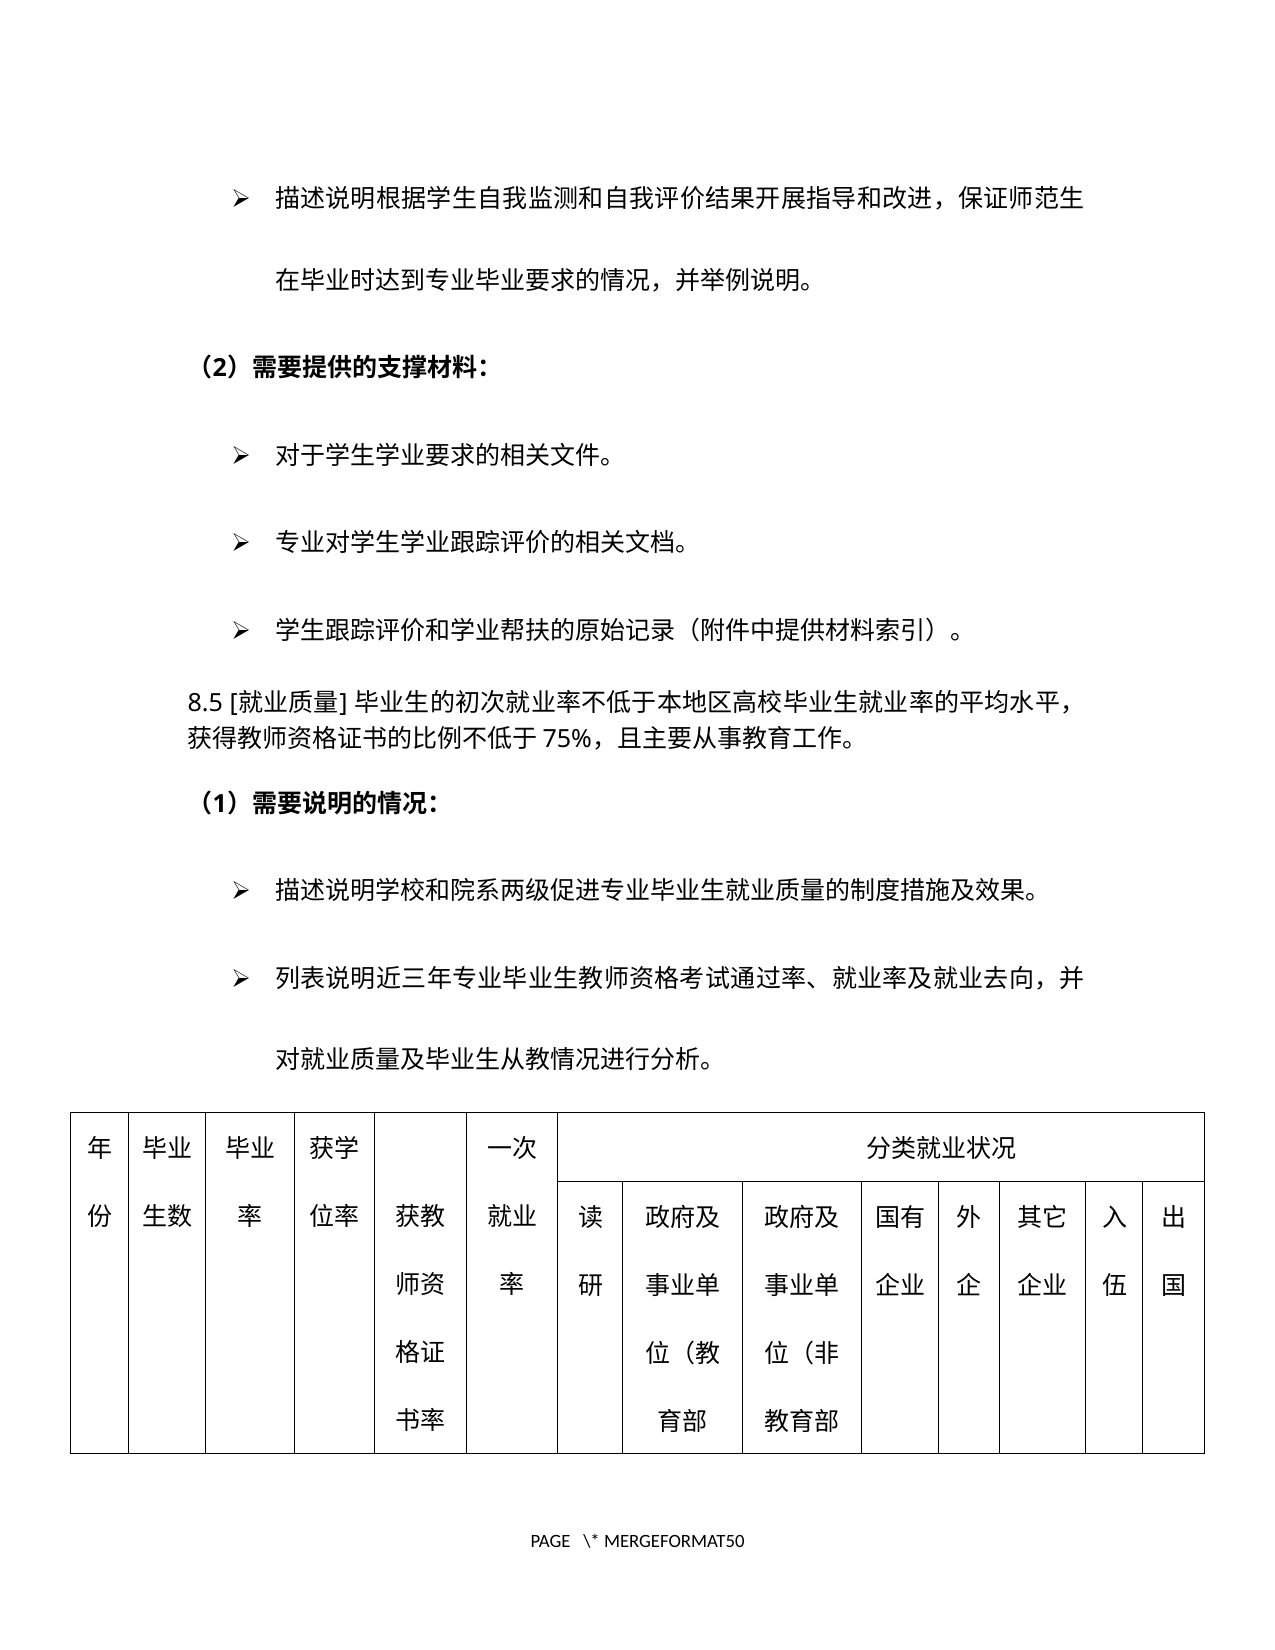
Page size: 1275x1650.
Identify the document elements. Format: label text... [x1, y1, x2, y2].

table_header [558, 1113, 677, 1181]
table_cell 外企 [939, 1182, 999, 1453]
table_cell 政府及事业单位（非教育部门） [743, 1182, 861, 1453]
table_header 年份 [71, 1113, 128, 1453]
list 专业对学生学业跟踪评价的相关文档。 [231, 507, 1087, 575]
text （2）需要提供的支撑材料： [187, 332, 1087, 400]
text 8.5 [就业质量] 毕业生的初次就业率不低于本地区高校毕业生就业率的平均水平，获得教师资格证书的比例不低于75%，且主要从事教育工作。 [187, 682, 1087, 755]
table_header 毕业率 [206, 1113, 294, 1453]
list 列表说明近三年专业毕业生教师资格考试通过率、就业率及就业去向，并对就业质量及毕业生从教情况进行分析。 [231, 942, 1087, 1092]
list 描述说明学校和院系两级促进专业毕业生就业质量的制度措施及效果。 [231, 855, 1087, 923]
table_cell 政府及事业单位（教育部门） [623, 1182, 742, 1453]
table_cell 出国 [1143, 1182, 1204, 1453]
table_cell 读研 [558, 1182, 622, 1453]
table_header 获教师资格证书率 [375, 1113, 466, 1453]
text （1）需要说明的情况： [187, 767, 1087, 835]
table_cell 入伍 [1086, 1182, 1142, 1453]
table_header 一次就业率 [467, 1113, 557, 1453]
table_header 获学位率 [295, 1113, 374, 1453]
table_cell 其它企业 [1000, 1182, 1085, 1453]
list 对于学生学业要求的相关文件。 [231, 419, 1087, 487]
list 描述说明根据学生自我监测和自我评价结果开展指导和改进，保证师范生在毕业时达到专业毕业要求的情况，并举例说明。 [231, 163, 1087, 312]
table_cell 国有企业 [862, 1182, 938, 1453]
list 学生跟踪评价和学业帮扶的原始记录（附件中提供材料索引）。 [231, 595, 1087, 663]
table_header 毕业生数 [129, 1113, 205, 1453]
table_header 分类就业状况 [677, 1113, 1204, 1181]
